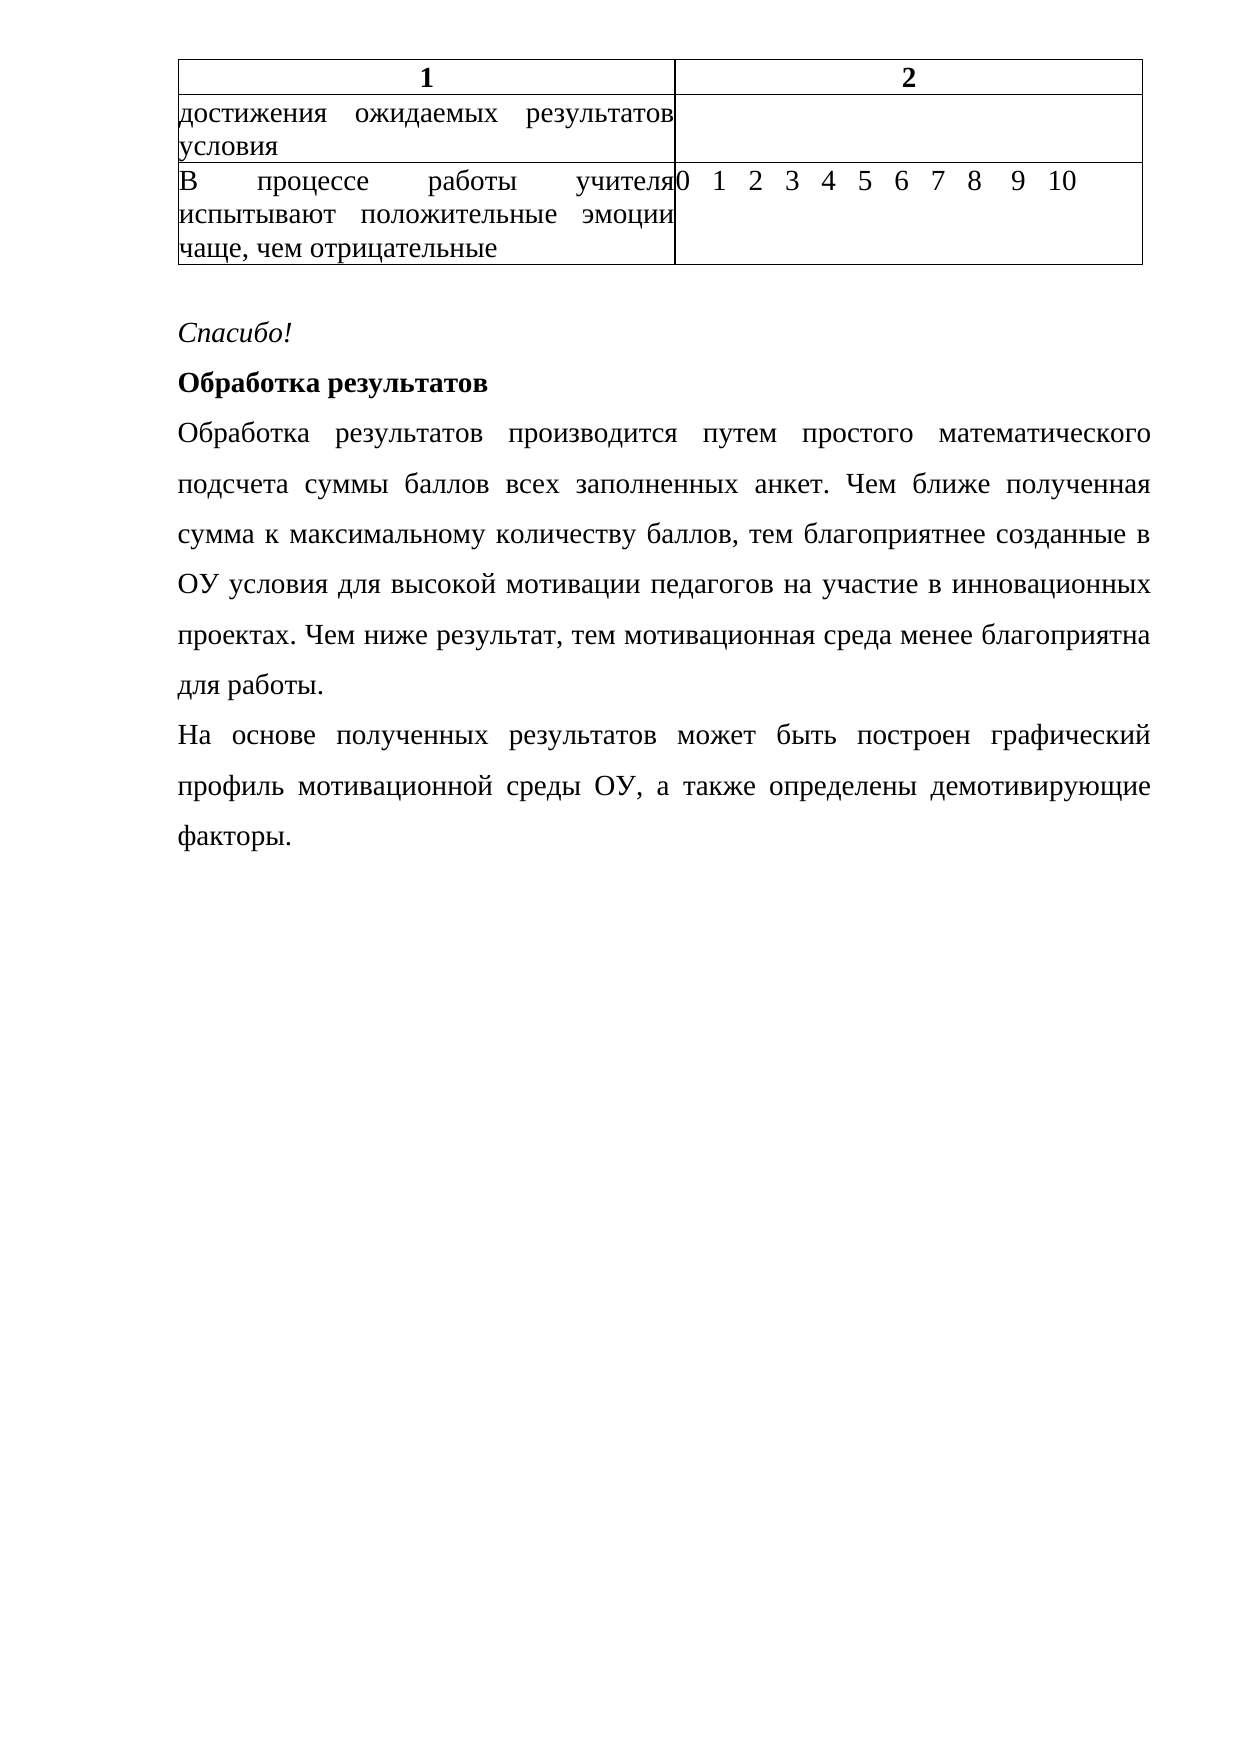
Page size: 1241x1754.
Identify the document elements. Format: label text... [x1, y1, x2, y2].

table_cell В процессе работы учителя испытывают положительные эмоции чаще, чем отрицательные [179, 163, 674, 263]
text Спасибо! [177, 315, 1152, 348]
table_header 1 [179, 60, 674, 94]
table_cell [179, 95, 674, 162]
table_cell 0 1 2 3 4 5 6 7 8 9 10 [676, 163, 1142, 263]
text На основе полученных результатов может быть построен графический профиль мотивационной среды ОУ, а также определены демотивирующие факторы. [177, 717, 1152, 852]
text Обработка результатов [177, 365, 1152, 399]
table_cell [676, 95, 1142, 162]
table_header 2 [676, 60, 1142, 94]
text Обработка результатов производится путем простого математического подсчета суммы баллов всех заполненных анкет. Чем ближе полученная сумма к максимальному количеству баллов, тем благоприятнее созданные в ОУ условия для высокой мотивации педагогов на участие в инновационных проектах. Чем ниже результат, тем мотивационная среда менее благоприятна для работы. [177, 416, 1152, 701]
